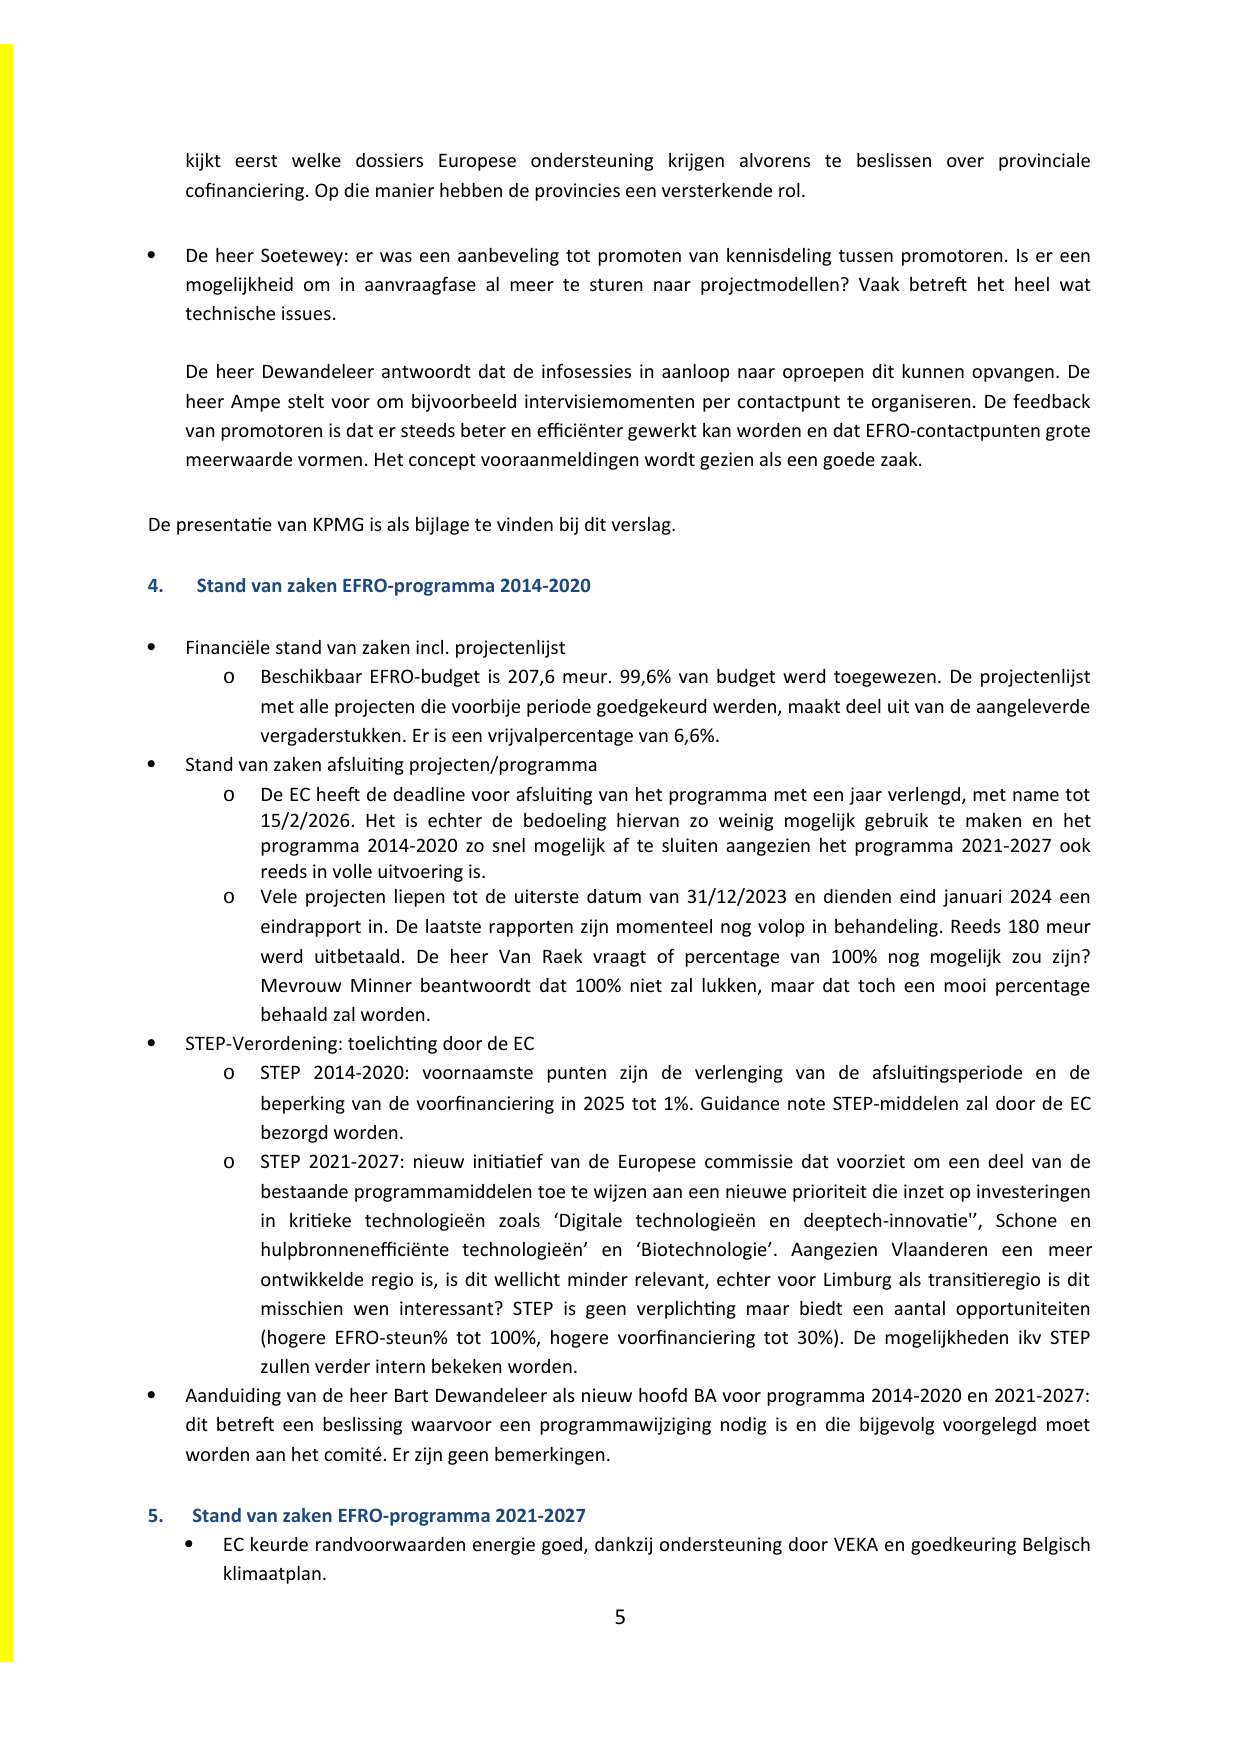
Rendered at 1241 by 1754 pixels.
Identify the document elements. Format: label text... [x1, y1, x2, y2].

list De EC heeft de deadline voor afsluiting van het programma met een jaar verlengd, met name tot 15/2/2026. Het is echter de bedoeling hiervan zo weinig mogelijk gebruik te maken en het programma 2014-2020 zo snel mogelijk af te sluiten aangezien het programma 2021-2027 ook reeds in volle uitvoering is. [223, 781, 1092, 883]
text De presentatie van KPMG is als bijlage te vinden bij dit verslag. [148, 511, 1092, 537]
list De heer Dewandeleer antwoordt dat de infosessies in aanloop naar oproepen dit kunnen opvangen. De heer Ampe stelt voor om bijvoorbeeld intervisiemomenten per contactpunt te organiseren. De feedback van promotoren is dat er steeds beter en efficiënter gewerkt kan worden en dat EFRO-contactpunten grote meerwaarde vormen. Het concept vooraanmeldingen wordt gezien als een goede zaak. [185, 359, 1092, 472]
list STEP-Verordening: toelichting door de EC [148, 1030, 1092, 1056]
list Financiële stand van zaken incl. projectenlijst [148, 634, 1092, 659]
list Beschikbaar EFRO-budget is 207,6 meur. 99,6% van budget werd toegewezen. De projectenlijst met alle projecten die voorbije periode goedgekeurd werden, maakt deel uit van de aangeleverde vergaderstukken. Er is een vrijvalpercentage van 6,6%. [223, 663, 1092, 748]
list Stand van zaken EFRO-programma 2014-2020 [148, 573, 1092, 598]
list STEP 2021-2027: nieuw initiatief van de Europese commissie dat voorziet om een deel van de bestaande programmamiddelen toe te wijzen aan een nieuwe prioriteit die inzet op investeringen in kritieke technologieën zoals ‘Digitale technologieën en deeptech-innovatie'’, Schone en hulpbronnenefficiënte technologieën’ en ‘Biotechnologie’. Aangezien Vlaanderen een meer ontwikkelde regio is, is dit wellicht minder relevant, echter voor Limburg als transitieregio is dit misschien wen interessant? STEP is geen verplichting maar biedt een aantal opportuniteiten (hogere EFRO-steun% tot 100%, hogere voorfinanciering tot 30%). De mogelijkheden ikv STEP zullen verder intern bekeken worden. [223, 1148, 1092, 1379]
list Stand van zaken EFRO-programma 2021-2027 [148, 1502, 1092, 1528]
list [148, 148, 1092, 202]
list Stand van zaken afsluiting projecten/programma [148, 752, 1092, 777]
list De heer Soetewey: er was een aanbeveling tot promoten van kennisdeling tussen promotoren. Is er een mogelijkheid om in aanvraagfase al meer te sturen naar projectmodellen? Vaak betreft het heel wat technische issues. [148, 242, 1092, 326]
list STEP 2014-2020: voornaamste punten zijn de verlenging van de afsluitingsperiode en de beperking van de voorfinanciering in 2025 tot 1%. Guidance note STEP-middelen zal door de EC bezorgd worden. [223, 1059, 1092, 1144]
list EC keurde randvoorwaarden energie goed, dankzij ondersteuning door VEKA en goedkeuring Belgisch klimaatplan. [185, 1531, 1092, 1586]
list Aanduiding van de heer Bart Dewandeleer als nieuw hoofd BA voor programma 2014-2020 en 2021-2027: dit betreft een beslissing waarvoor een programmawijziging nodig is en die bijgevolg voorgelegd moet worden aan het comité. Er zijn geen bemerkingen. [148, 1382, 1092, 1466]
list Vele projecten liepen tot de uiterste datum van 31/12/2023 en dienden eind januari 2024 een eindrapport in. De laatste rapporten zijn momenteel nog volop in behandeling. Reeds 180 meur werd uitbetaald. De heer Van Raek vraagt of percentage van 100% nog mogelijk zou zijn? Mevrouw Minner beantwoordt dat 100% niet zal lukken, maar dat toch een mooi percentage behaald zal worden. [223, 883, 1092, 1027]
